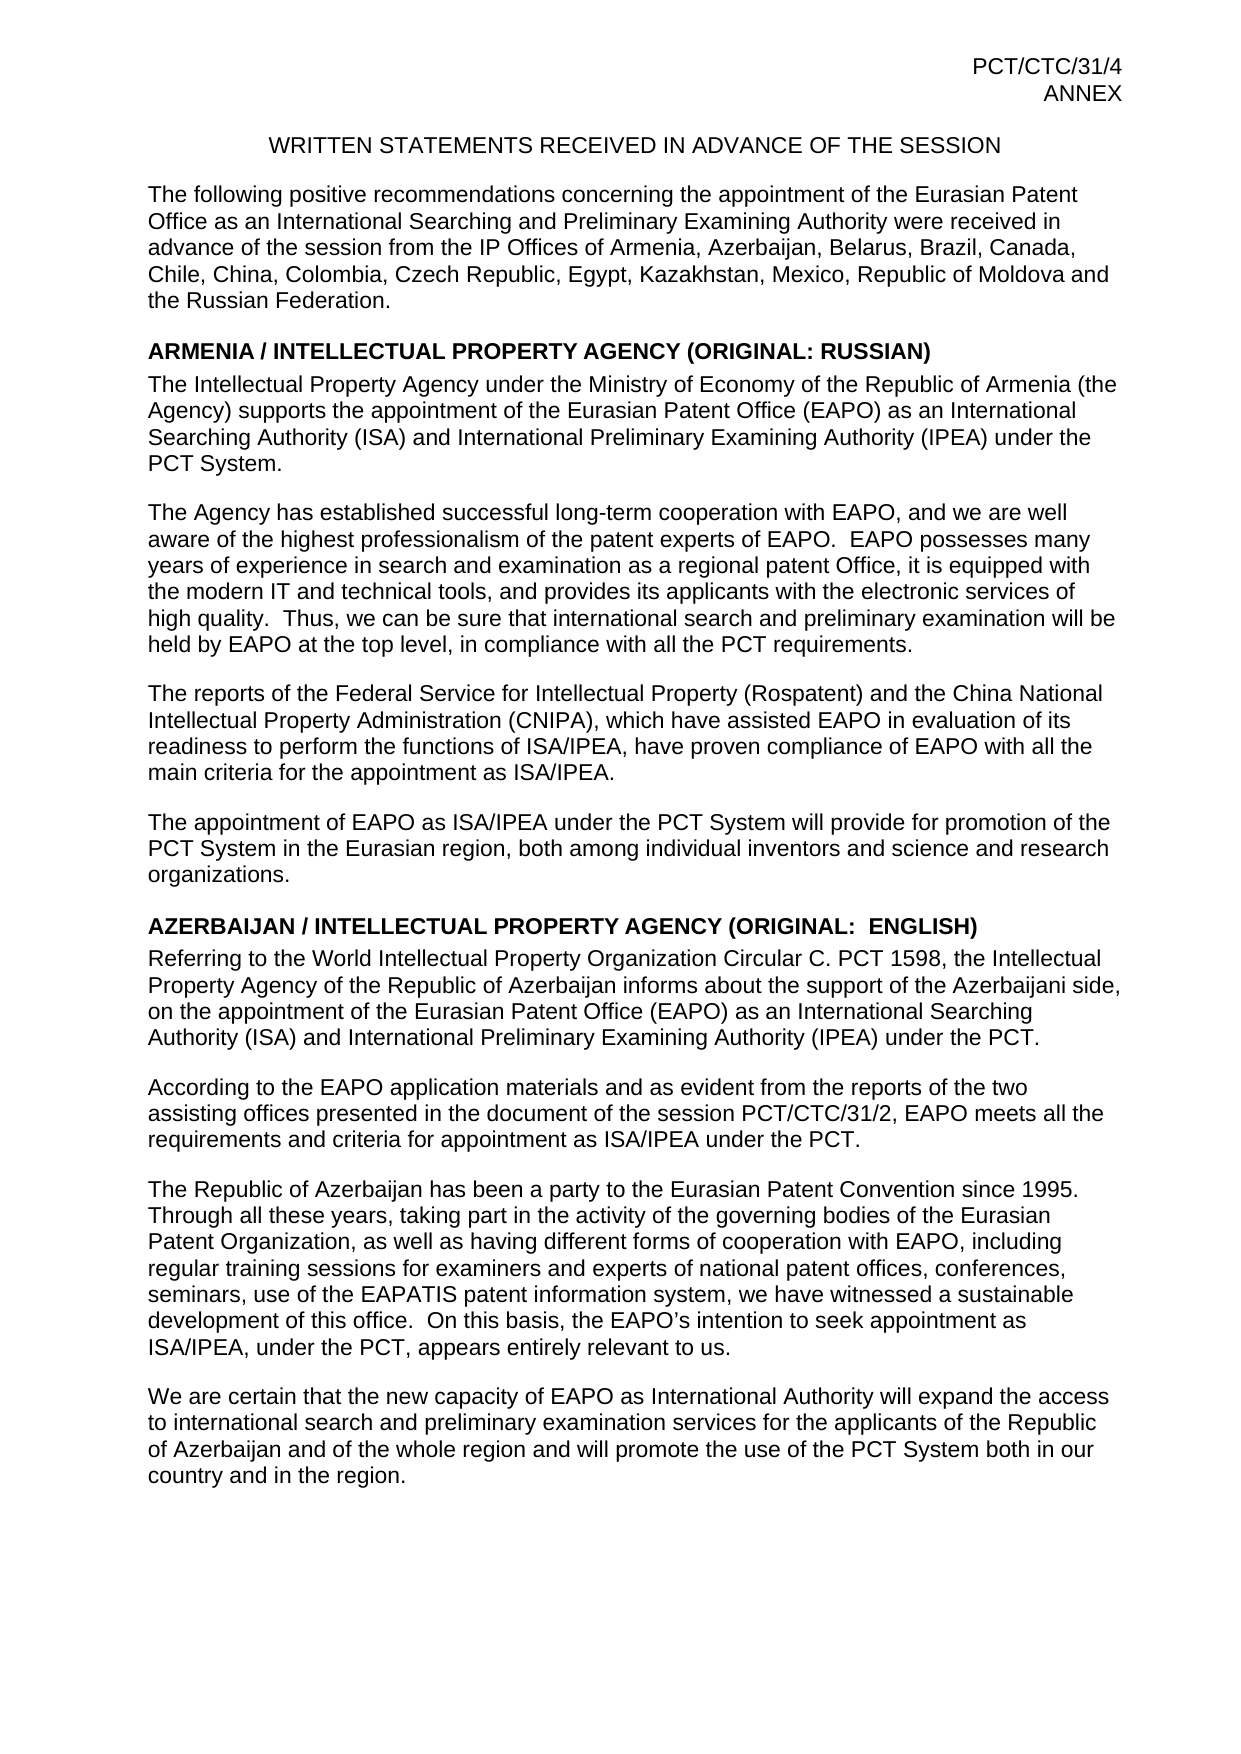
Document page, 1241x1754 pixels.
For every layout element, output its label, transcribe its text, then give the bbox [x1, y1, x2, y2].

subtitle Azerbaijan / Intellectual Property Agency (Original: English) [148, 913, 1122, 939]
list The following positive recommendations concerning the appointment of the Eurasian Patent Office as an International Searching and Preliminary Examining Authority were received in advance of the session from the IP Offices of Armenia, Azerbaijan, Belarus, Brazil, Canada, Chile, China, Colombia, Czech Republic, Egypt, Kazakhstan, Mexico, Republic of Moldova and the Russian Federation. [148, 181, 1122, 313]
list The reports of the Federal Service for Intellectual Property (Rospatent) and the China National Intellectual Property Administration (CNIPA), which have assisted EAPO in evaluation of its readiness to perform the functions of ISA/IPEA, have proven compliance of EAPO with all the main criteria for the appointment as ISA/IPEA. [148, 680, 1122, 786]
subtitle Armenia / Intellectual Property Agency (Original: Russian) [148, 338, 1122, 364]
list According to the EAPO application materials and as evident from the reports of the two assisting offices presented in the document of the session PCT/CTC/31/2, EAPO meets all the requirements and criteria for appointment as ISA/IPEA under the PCT. [148, 1073, 1122, 1153]
list WRITTEN STATEMENTS RECEIVED IN ADVANCE OF THE SESSION [148, 132, 1122, 158]
list The Agency has established successful long-term cooperation with EAPO, and we are well aware of the highest professionalism of the patent experts of EAPO. EAPO possesses many years of experience in search and examination as a regional patent Office, it is equipped with the modern IT and technical tools, and provides its applicants with the electronic services of high quality. Thus, we can be sure that international search and preliminary examination will be held by EAPO at the top level, in compliance with all the PCT requirements. [148, 499, 1122, 657]
list Referring to the World Intellectual Property Organization Circular С. PCT 1598, the Intellectual Property Agency of the Republic of Azerbaijan informs about the support of the Azerbaijani side, on the appointment of the Eurasian Patent Office (EAPO) as an International Searching Authority (ISA) and International Preliminary Examining Authority (IPEA) under the PCT. [148, 945, 1122, 1051]
list The appointment of EAPO as ISA/IPEA under the PCT System will provide for promotion of the PCT System in the Eurasian region, both among individual inventors and science and research organizations. [148, 808, 1122, 888]
list The Republic of Azerbaijan has been a party to the Eurasian Patent Convention since 1995. Through all these years, taking part in the activity of the governing bodies of the Eurasian Patent Organization, as well as having different forms of cooperation with EAPO, including regular training sessions for examiners and experts of national patent offices, conferences, seminars, use of the EAPATIS patent information system, we have witnessed a sustainable development of this office. On this basis, the EAPO’s intention to seek appointment as ISA/IPEA, under the PCT, appears entirely relevant to us. [148, 1176, 1122, 1360]
list The Intellectual Property Agency under the Ministry of Economy of the Republic of Armenia (the Agency) supports the appointment of the Eurasian Patent Office (EAPO) as an International Searching Authority (ISA) and International Preliminary Examining Authority (IPEA) under the PCT System. [148, 371, 1122, 476]
list We are certain that the new capacity of EAPO as International Authority will expand the access to international search and preliminary examination services for the applicants of the Republic of Azerbaijan and of the whole region and will promote the use of the PCT System both in our country and in the region. [148, 1383, 1122, 1488]
